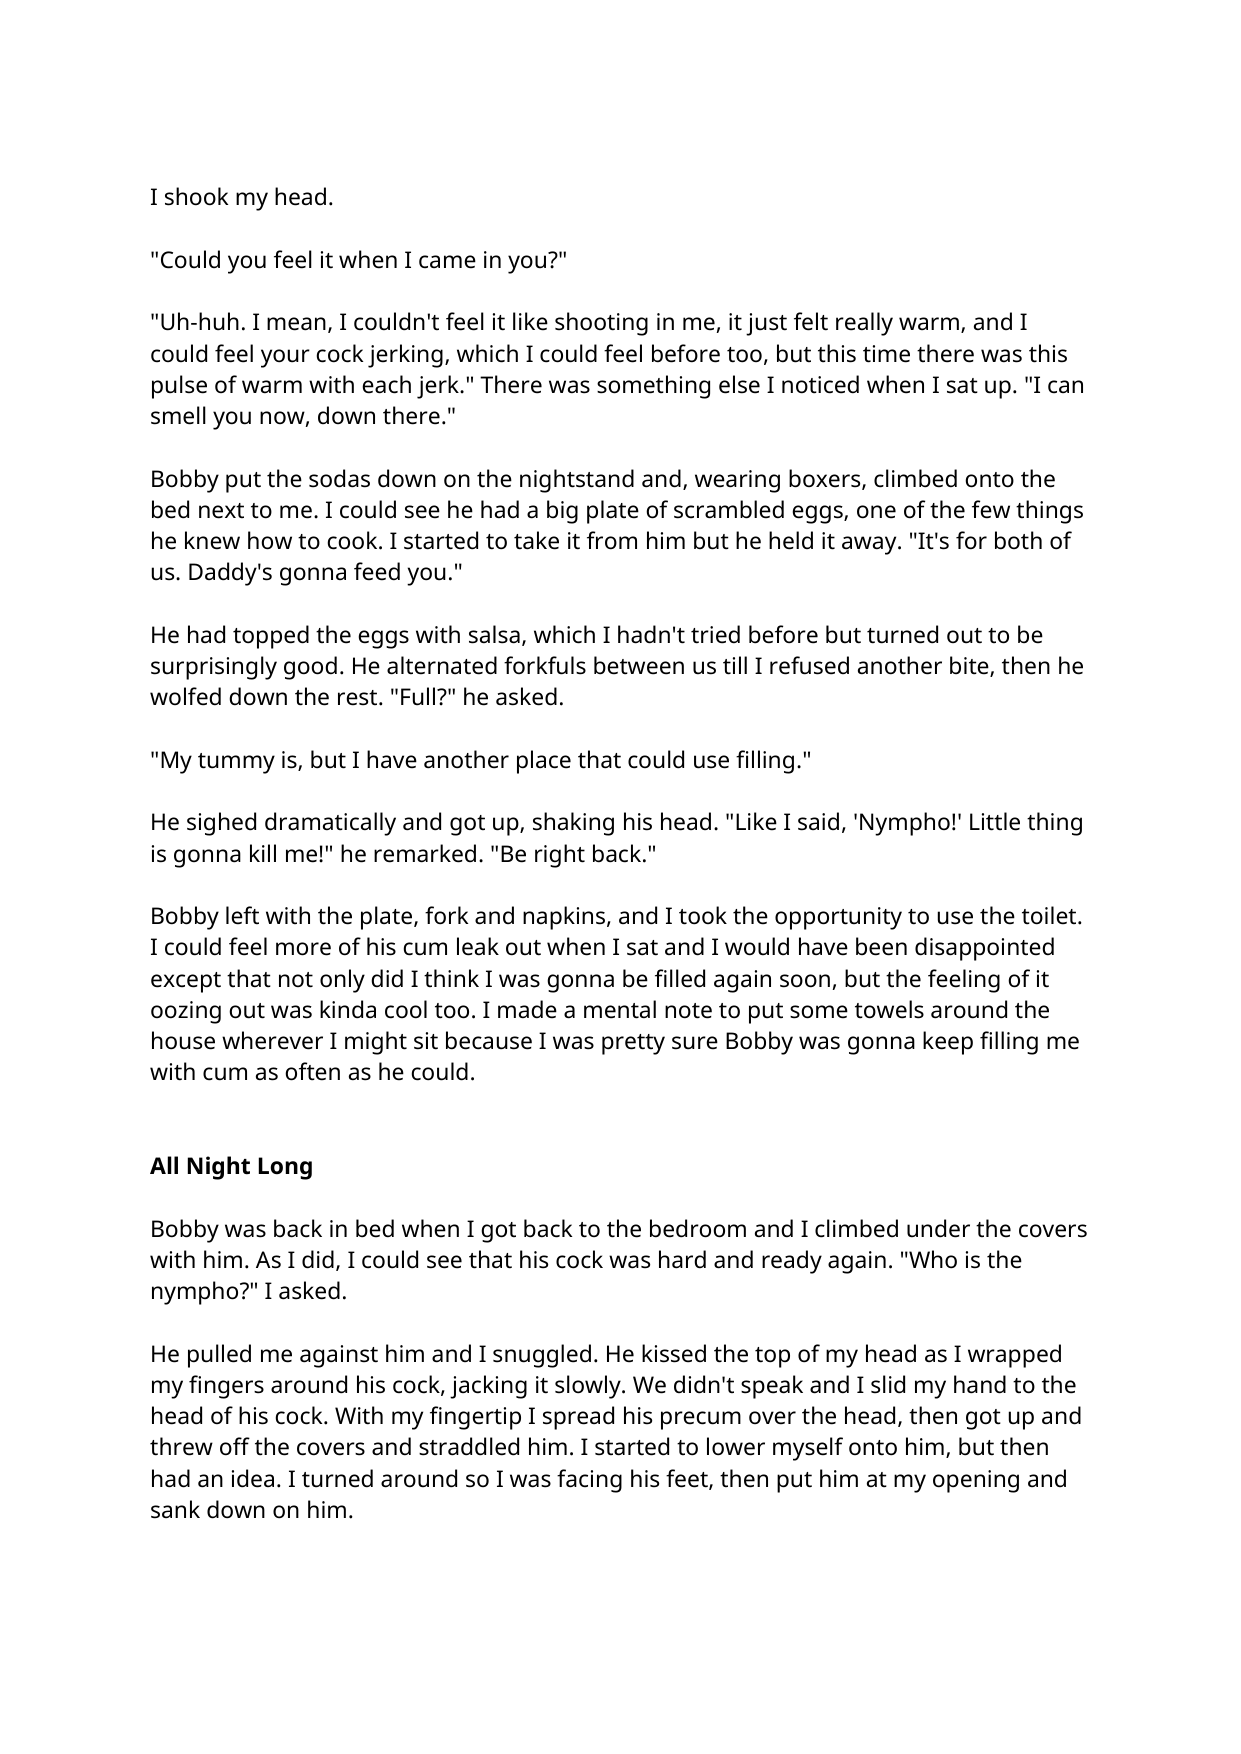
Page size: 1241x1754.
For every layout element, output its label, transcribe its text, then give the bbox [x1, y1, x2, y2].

text All Night Long [150, 1150, 1090, 1181]
text He had topped the eggs with salsa, which I hadn't tried before but turned out to be surprisingly good. He alternated forkfuls between us till I refused another bite, then he wolfed down the rest. "Full?" he asked. [150, 619, 1090, 712]
text I shook my head. [150, 181, 1090, 212]
text Bobby was back in bed when I got back to the bedroom and I climbed under the covers with him. As I did, I could see that his cock was hard and ready again. "Who is the nympho?" I asked. [150, 1212, 1090, 1306]
text "My tummy is, but I have another place that could use filling." [150, 744, 1090, 775]
text He pulled me against him and I snuggled. He kissed the top of my head as I wrapped my fingers around his cock, jacking it slowly. We didn't speak and I slid my hand to the head of his cock. With my fingertip I spread his precum over the head, then got up and threw off the covers and straddled him. I started to lower myself onto him, but then had an idea. I turned around so I was facing his feet, then put him at my opening and sank down on him. [150, 1337, 1090, 1525]
text Bobby left with the plate, fork and napkins, and I took the opportunity to use the toilet. I could feel more of his cum leak out when I sat and I would have been disappointed except that not only did I think I was gonna be filled again soon, but the feeling of it oozing out was kinda cool too. I made a mental note to put some towels around the house wherever I might sit because I was pretty sure Bobby was gonna keep filling me with cum as often as he could. [150, 900, 1090, 1087]
text He sighed dramatically and got up, shaking his head. "Like I said, 'Nympho!' Little thing is gonna kill me!" he remarked. "Be right back." [150, 806, 1090, 869]
text Bobby put the sodas down on the nightstand and, wearing boxers, climbed onto the bed next to me. I could see he had a big plate of scrambled eggs, one of the few things he knew how to cook. I started to take it from him but he held it away. "It's for both of us. Daddy's gonna feed you." [150, 462, 1090, 587]
text "Uh-huh. I mean, I couldn't feel it like shooting in me, it just felt really warm, and I could feel your cock jerking, which I could feel before too, but this time there was this pulse of warm with each jerk." There was something else I noticed when I sat up. "I can smell you now, down there." [150, 306, 1090, 431]
text "Could you feel it when I came in you?" [150, 244, 1090, 275]
